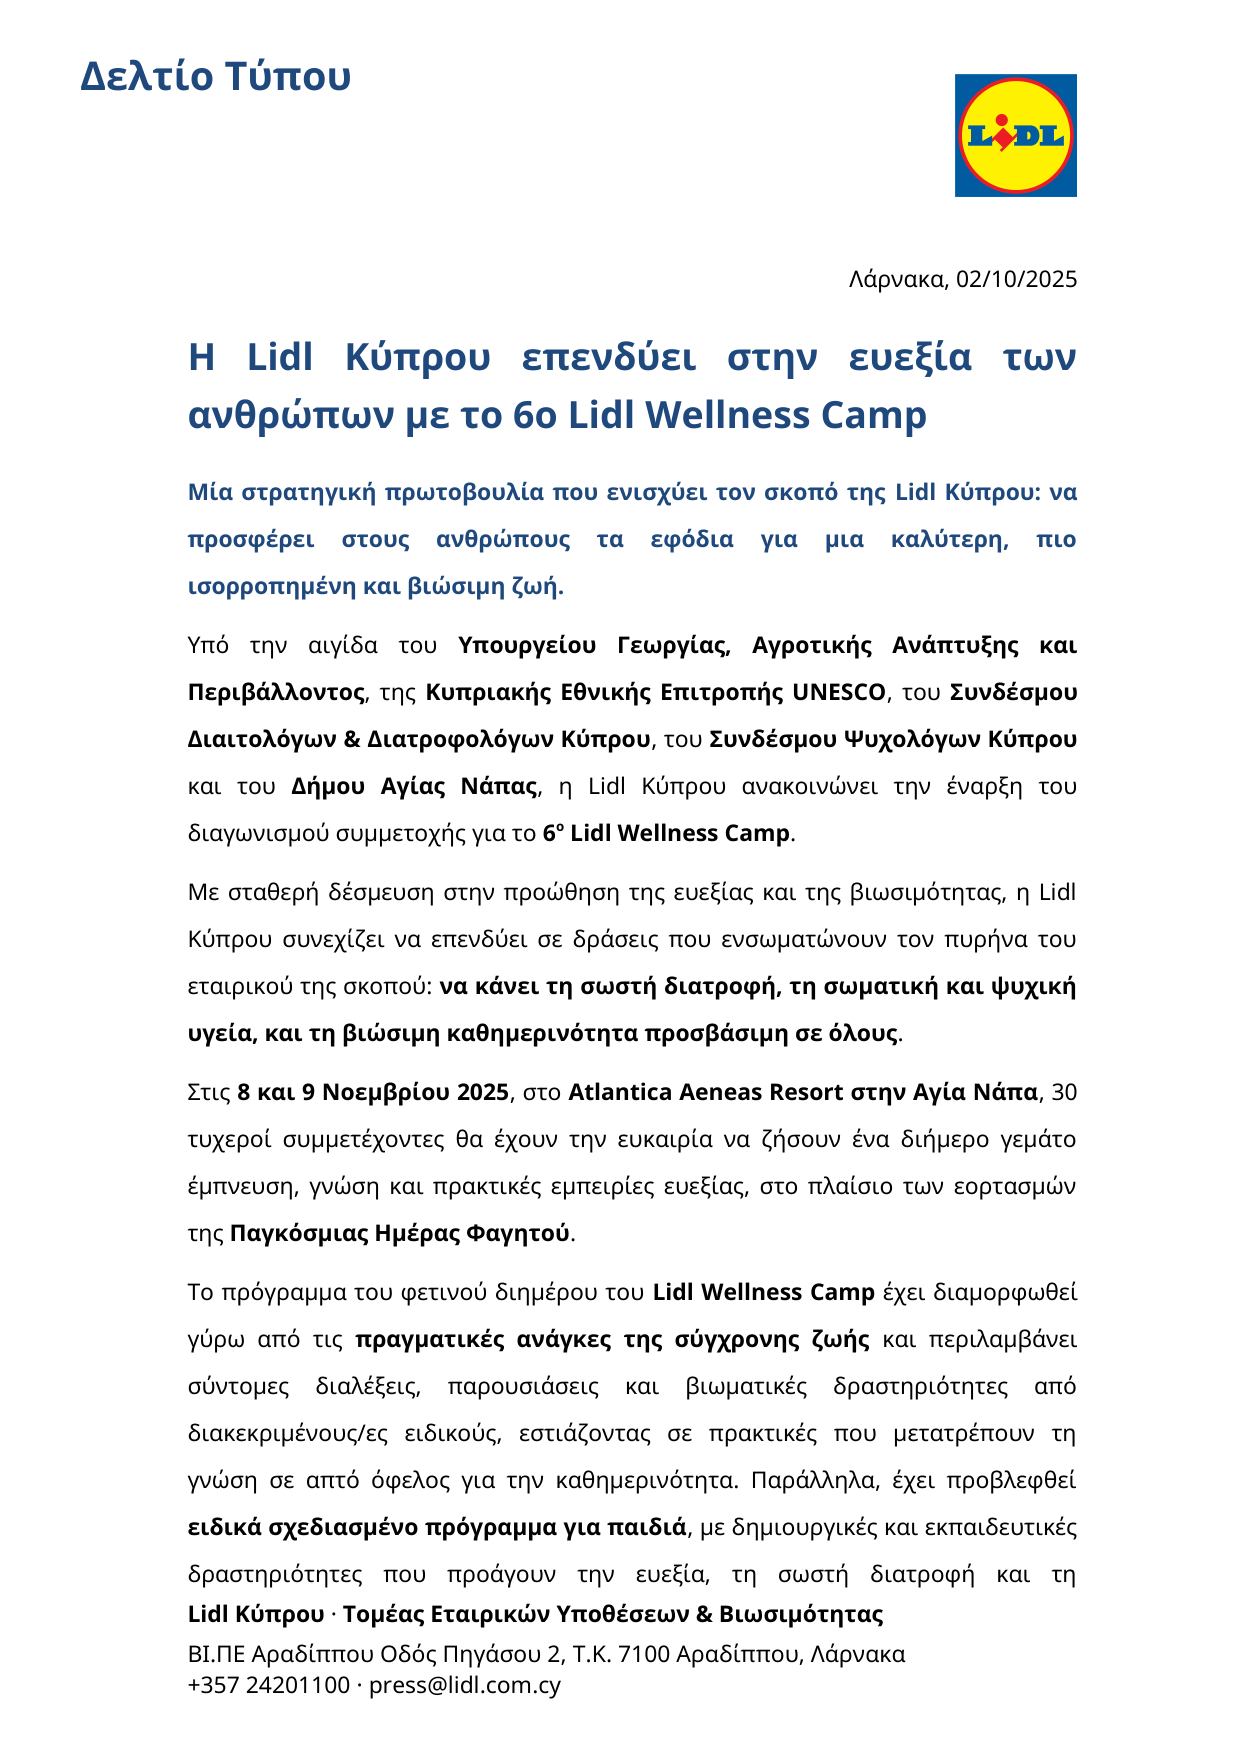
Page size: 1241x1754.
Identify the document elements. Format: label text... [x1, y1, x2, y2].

text Με σταθερή δέσμευση στην προώθηση της ευεξίας και της βιωσιμότητας, η Lidl Κύπρου συνεχίζει να επενδύει σε δράσεις που ενσωματώνουν τον πυρήνα του εταιρικού της σκοπού: να κάνει τη σωστή διατροφή, τη σωματική και ψυχική υγεία, και τη βιώσιμη καθημερινότητα προσβάσιμη σε όλους. [187, 876, 1078, 1048]
picture [954, 73, 1078, 198]
text Η Lidl Κύπρου επενδύει στην ευεξία των ανθρώπων με το 6ο Lidl Wellness Camp [187, 330, 1078, 439]
text Υπό την αιγίδα του Υπουργείου Γεωργίας, Αγροτικής Ανάπτυξης και Περιβάλλοντος, της Κυπριακής Εθνικής Επιτροπής UNESCO, του Συνδέσμου Διαιτολόγων & Διατροφολόγων Κύπρου, του Συνδέσμου Ψυχολόγων Κύπρου και του Δήμου Αγίας Νάπας, η Lidl Κύπρου ανακοινώνει την έναρξη του διαγωνισμού συμμετοχής για το 6ο Lidl Wellness Camp. [187, 629, 1078, 848]
text Λάρνακα, 02/10/2025 [187, 263, 1078, 294]
text Μία στρατηγική πρωτοβουλία που ενισχύει τον σκοπό της Lidl Κύπρου: να προσφέρει στους ανθρώπους τα εφόδια για μια καλύτερη, πιο ισορροπημένη και βιώσιμη ζωή. [187, 476, 1078, 601]
text Στις 8 και 9 Νοεμβρίου 2025, στο Atlantica Aeneas Resort στην Αγία Νάπα, 30 τυχεροί συμμετέχοντες θα έχουν την ευκαιρία να ζήσουν ένα διήμερο γεμάτο έμπνευση, γνώση και πρακτικές εμπειρίες ευεξίας, στο πλαίσιο των εορτασμών της Παγκόσμιας Ημέρας Φαγητού. [187, 1076, 1078, 1248]
